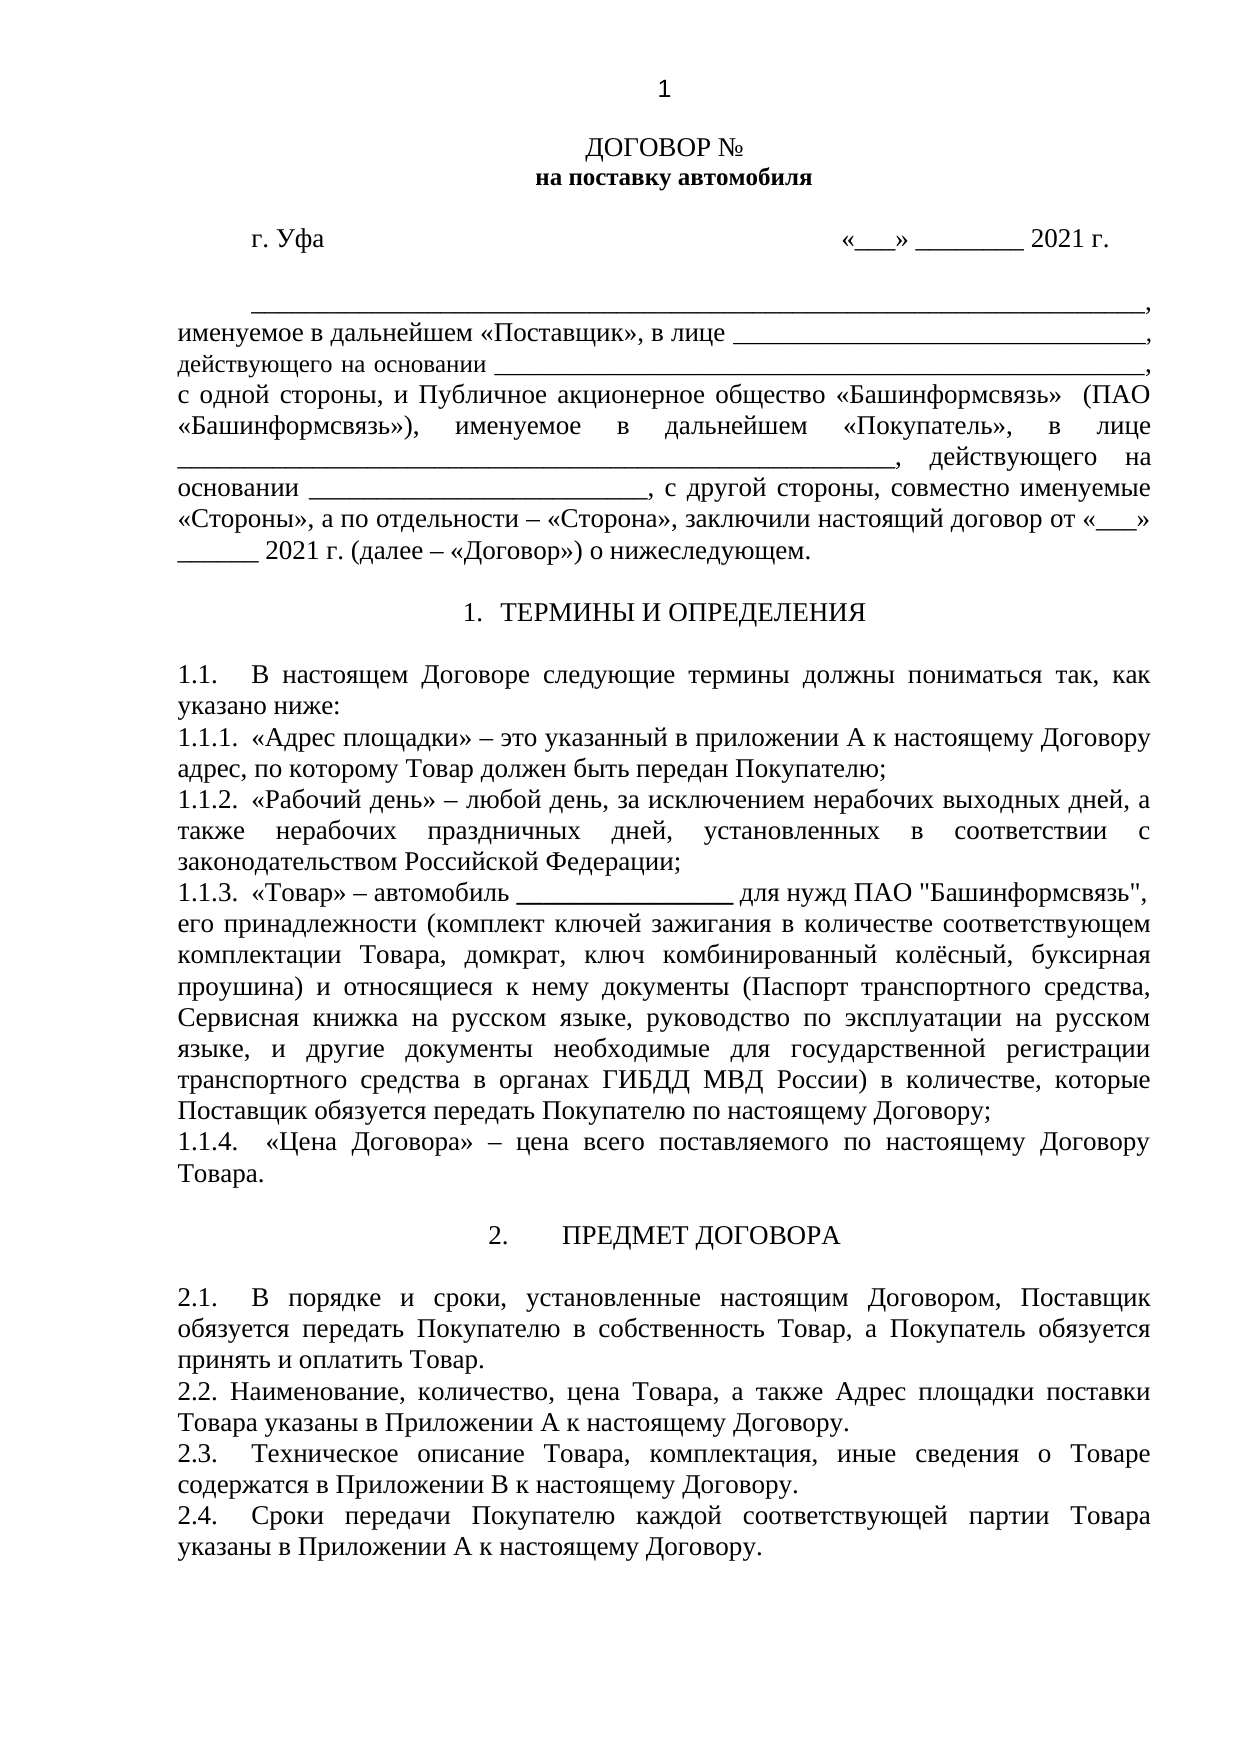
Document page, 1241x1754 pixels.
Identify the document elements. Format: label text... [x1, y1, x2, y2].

list Техническое описание Товара, комплектация, иные сведения о Товаре содержатся в Приложении В к настоящему Договору. [177, 1437, 1152, 1499]
list ПРЕДМЕТ ДОГОВОРА [177, 1219, 1152, 1250]
list «Цена Договора» – цена всего поставляемого по настоящему Договору Товара. [177, 1126, 1152, 1188]
text __________________________________________________________________, именуемое в дальнейшем «Поставщик», в лице _________________________________, действующего на основании ____________________________________________________, с одной стороны, и Публичное акционерное общество «Башинформсвязь» (ПАО «Башинформсвязь»), именуемое в дальнейшем «Покупатель», в лице _____________________________________________________, действующего на основании _________________________, с другой стороны, совместно именуемые «Стороны», а по отдельности – «Сторона», заключили настоящий договор от «___» ______ 2021 г. (далее – «Договор») о нижеследующем. [177, 284, 1152, 565]
list В порядке и сроки, установленные настоящим Договором, Поставщик обязуется передать Покупателю в собственность Товар, а Покупатель обязуется принять и оплатить Товар. [177, 1281, 1152, 1375]
list Сроки передачи Покупателю каждой соответствующей партии Товара указаны в Приложении А к настоящему Договору. [177, 1499, 1152, 1562]
list «Рабочий день» – любой день, за исключением нерабочих выходных дней, а также нерабочих праздничных дней, установленных в соответствии с законодательством Российской Федерации; [177, 783, 1152, 876]
text на поставку автомобиля [177, 162, 1152, 191]
list В настоящем Договоре следующие термины должны пониматься так, как указано ниже: [177, 658, 1152, 721]
text г. Уфа «___» ________ 2021 г. [177, 222, 1152, 253]
list «Товар» – автомобиль ________________ для нужд ПАО "Башинформсвязь", [177, 876, 1152, 907]
list «Адрес площадки» – это указанный в приложении А к настоящему Договору адрес, по которому Товар должен быть передан Покупателю; [177, 721, 1152, 783]
text 2.2. Наименование, количество, цена Товара, а также Адрес площадки поставки Товара указаны в Приложении А к настоящему Договору. [177, 1375, 1152, 1437]
text его принадлежности (комплект ключей зажигания в количестве соответствующем комплектации Товара, домкрат, ключ комбинированный колёсный, буксирная проушина) и относящиеся к нему документы (Паспорт транспортного средства, Сервисная книжка на русском языке, руководство по эксплуатации на русском языке, и другие документы необходимые для государственной регистрации транспортного средства в органах ГИБДД МВД России) в количестве, которые Поставщик обязуется передать Покупателю по настоящему Договору; [177, 907, 1152, 1126]
list ТЕРМИНЫ И ОПРЕДЕЛЕНИЯ [177, 596, 1152, 627]
text ДОГОВОР № [177, 131, 1152, 162]
